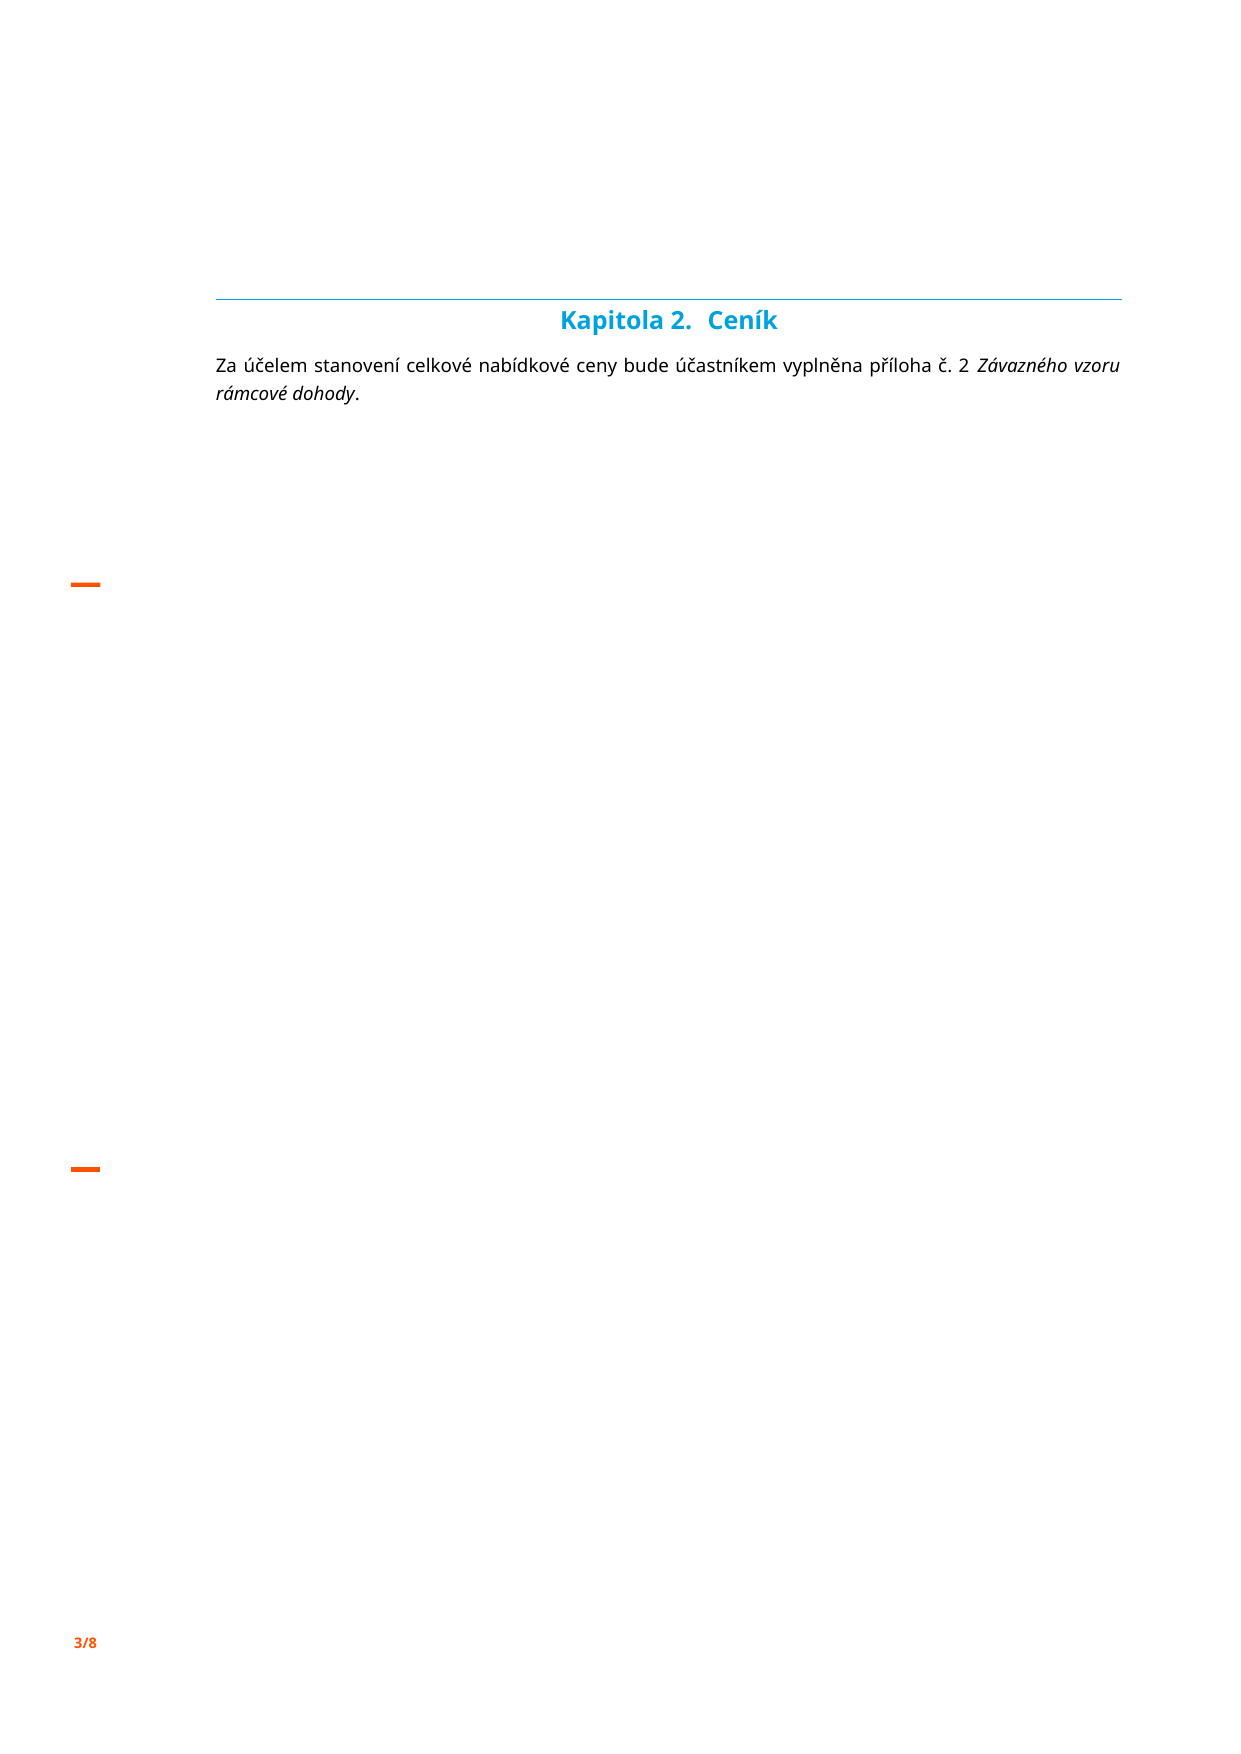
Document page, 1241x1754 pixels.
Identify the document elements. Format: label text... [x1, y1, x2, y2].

subtitle Ceník [216, 300, 1122, 336]
text Za účelem stanovení celkové nabídkové ceny bude účastníkem vyplněna příloha č. 2 Závazného vzoru rámcové dohody. [216, 352, 1122, 406]
